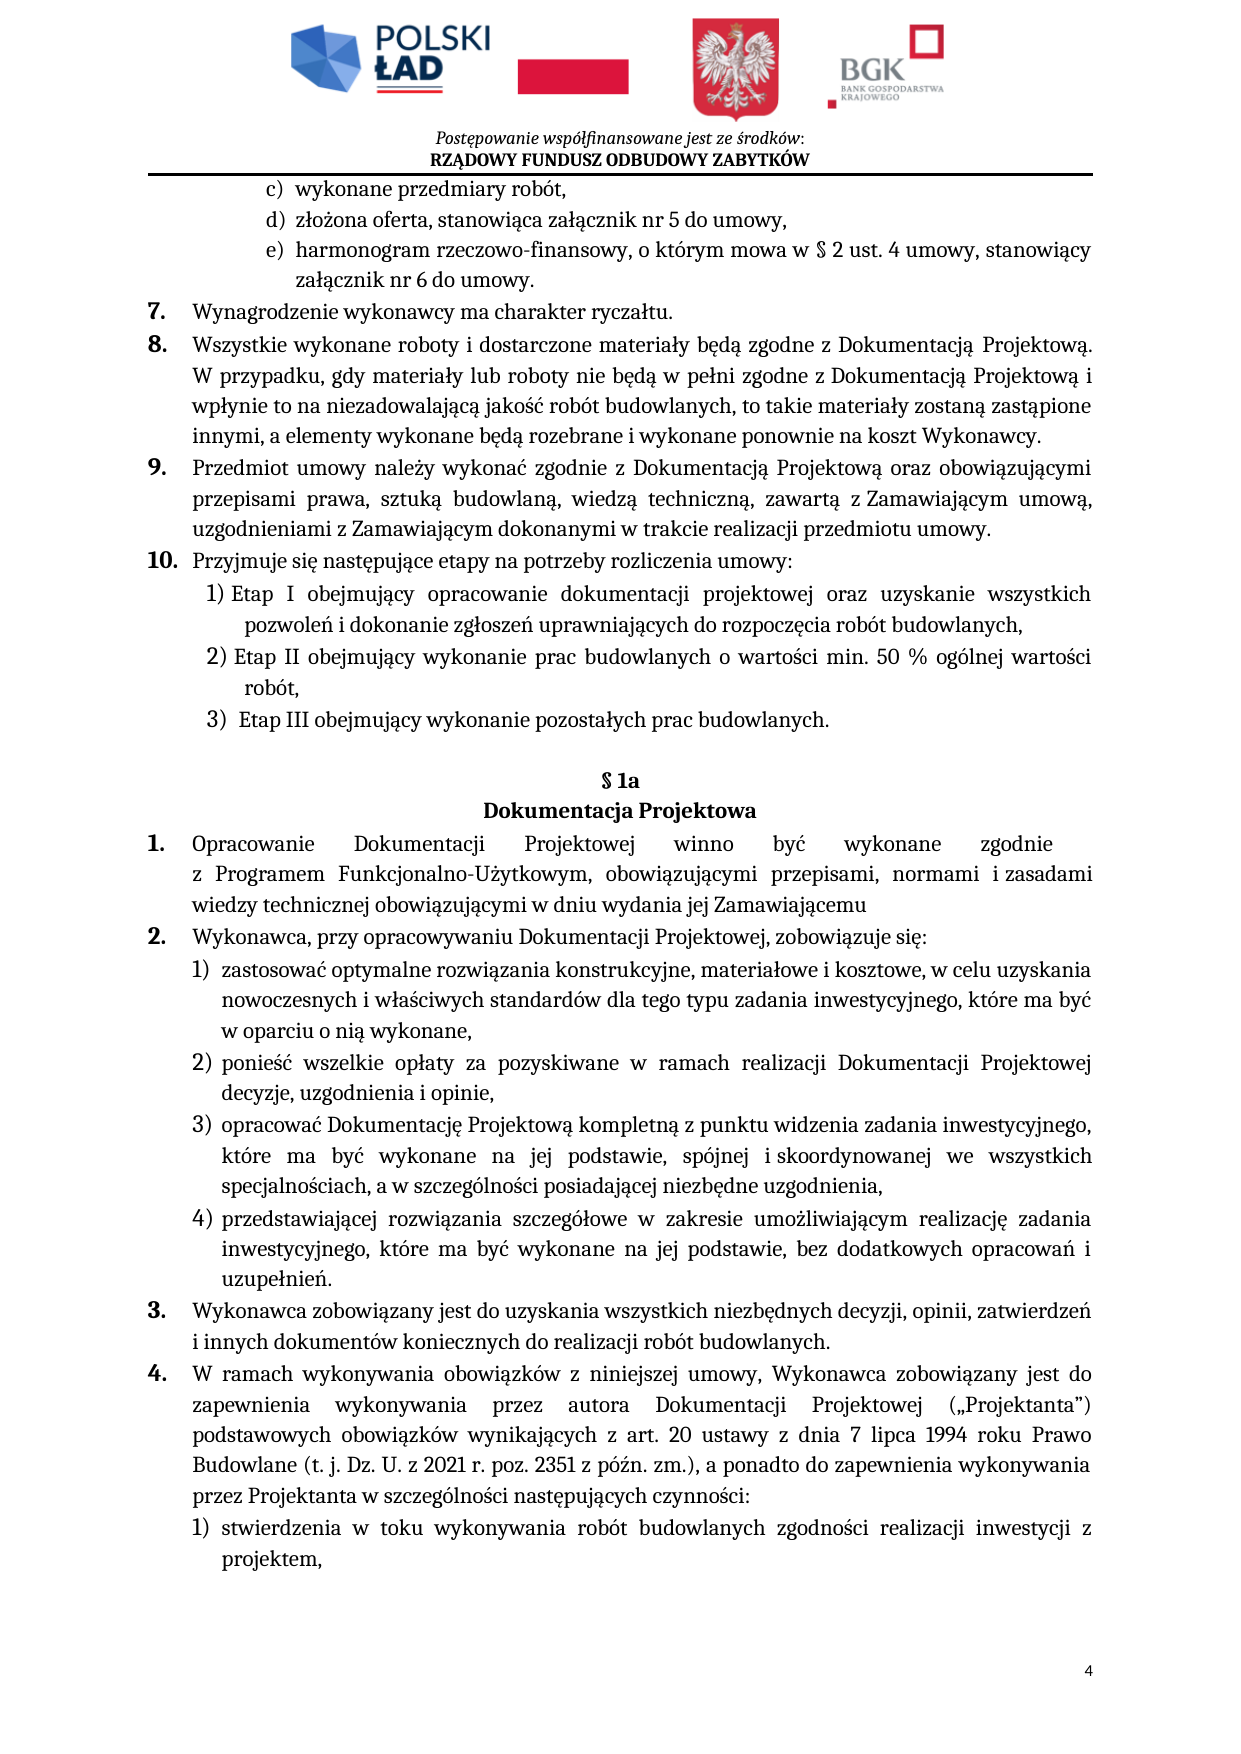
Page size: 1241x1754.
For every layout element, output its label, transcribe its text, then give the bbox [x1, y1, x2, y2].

list Etap I obejmujący opracowanie dokumentacji projektowej oraz uzyskanie wszystkich pozwoleń i dokonanie zgłoszeń uprawniających do rozpoczęcia robót budowlanych, [207, 579, 1093, 638]
list złożona oferta, stanowiąca załącznik nr 5 do umowy, [266, 206, 1093, 233]
list harmonogram rzeczowo-finansowy, o którym mowa w § 2 ust. 4 umowy, stanowiący załącznik nr 6 do umowy. [266, 237, 1093, 293]
list ponieść wszelkie opłaty za pozyskiwane w ramach realizacji Dokumentacji Projektowej decyzje, uzgodnienia i opinie, [192, 1048, 1093, 1107]
list Etap II obejmujący wykonanie prac budowlanych o wartości min. 50 % ogólnej wartości robót, [207, 642, 1093, 701]
list opracować Dokumentację Projektową kompletną z punktu widzenia zadania inwestycyjnego, które ma być wykonane na jej podstawie, spójnej i skoordynowanej we wszystkich specjalnościach, a w szczególności posiadającej niezbędne uzgodnienia, [192, 1110, 1093, 1199]
list Wszystkie wykonane roboty i dostarczone materiały będą zgodne z Dokumentacją Projektową. W przypadku, gdy materiały lub roboty nie będą w pełni zgodne z Dokumentacją Projektową i wpłynie to na niezadowalającą jakość robót budowlanych, to takie materiały zostaną zastąpione innymi, a elementy wykonane będą rozebrane i wykonane ponownie na koszt Wykonawcy. [148, 330, 1093, 449]
picture [275, 0, 965, 128]
list Opracowanie Dokumentacji Projektowej winno być wykonane zgodnie z Programem Funkcjonalno-Użytkowym, obowiązującymi przepisami, normami i zasadami wiedzy technicznej obowiązującymi w dniu wydania jej Zamawiającemu [148, 828, 1093, 918]
list zastosować optymalne rozwiązania konstrukcyjne, materiałowe i kosztowe, w celu uzyskania nowoczesnych i właściwych standardów dla tego typu zadania inwestycyjnego, które ma być w oparciu o nią wykonane, [192, 954, 1093, 1044]
text § 1a [148, 768, 1093, 794]
list wykonane przedmiary robót, [266, 176, 1093, 202]
text Dokumentacja Projektowa [148, 798, 1093, 825]
list Przedmiot umowy należy wykonać zgodnie z Dokumentacją Projektową oraz obowiązującymi przepisami prawa, sztuką budowlaną, wiedzą techniczną, zawartą z Zamawiającym umową, uzgodnieniami z Zamawiającym dokonanymi w trakcie realizacji przedmiotu umowy. [148, 453, 1093, 542]
list Etap III obejmujący wykonanie pozostałych prac budowlanych. [207, 705, 1093, 734]
list Wykonawca, przy opracowywaniu Dokumentacji Projektowej, zobowiązuje się: [148, 922, 1093, 950]
list stwierdzenia w toku wykonywania robót budowlanych zgodności realizacji inwestycji z projektem, [192, 1513, 1093, 1572]
list W ramach wykonywania obowiązków z niniejszej umowy, Wykonawca zobowiązany jest do zapewnienia wykonywania przez autora Dokumentacji Projektowej („Projektanta”) podstawowych obowiązków wynikających z art. 20 ustawy z dnia 7 lipca 1994 roku Prawo Budowlane (t. j. Dz. U. z 2021 r. poz. 2351 z późn. zm.), a ponadto do zapewnienia wykonywania przez Projektanta w szczególności następujących czynności: [148, 1359, 1093, 1509]
list Wykonawca zobowiązany jest do uzyskania wszystkich niezbędnych decyzji, opinii, zatwierdzeń i innych dokumentów koniecznych do realizacji robót budowlanych. [148, 1296, 1093, 1355]
list Wynagrodzenie wykonawcy ma charakter ryczałtu. [148, 297, 1093, 326]
list przedstawiającej rozwiązania szczegółowe w zakresie umożliwiającym realizację zadania inwestycyjnego, które ma być wykonane na jej podstawie, bez dodatkowych opracowań i uzupełnień. [192, 1203, 1093, 1293]
list Przyjmuje się następujące etapy na potrzeby rozliczenia umowy: [148, 546, 1093, 575]
